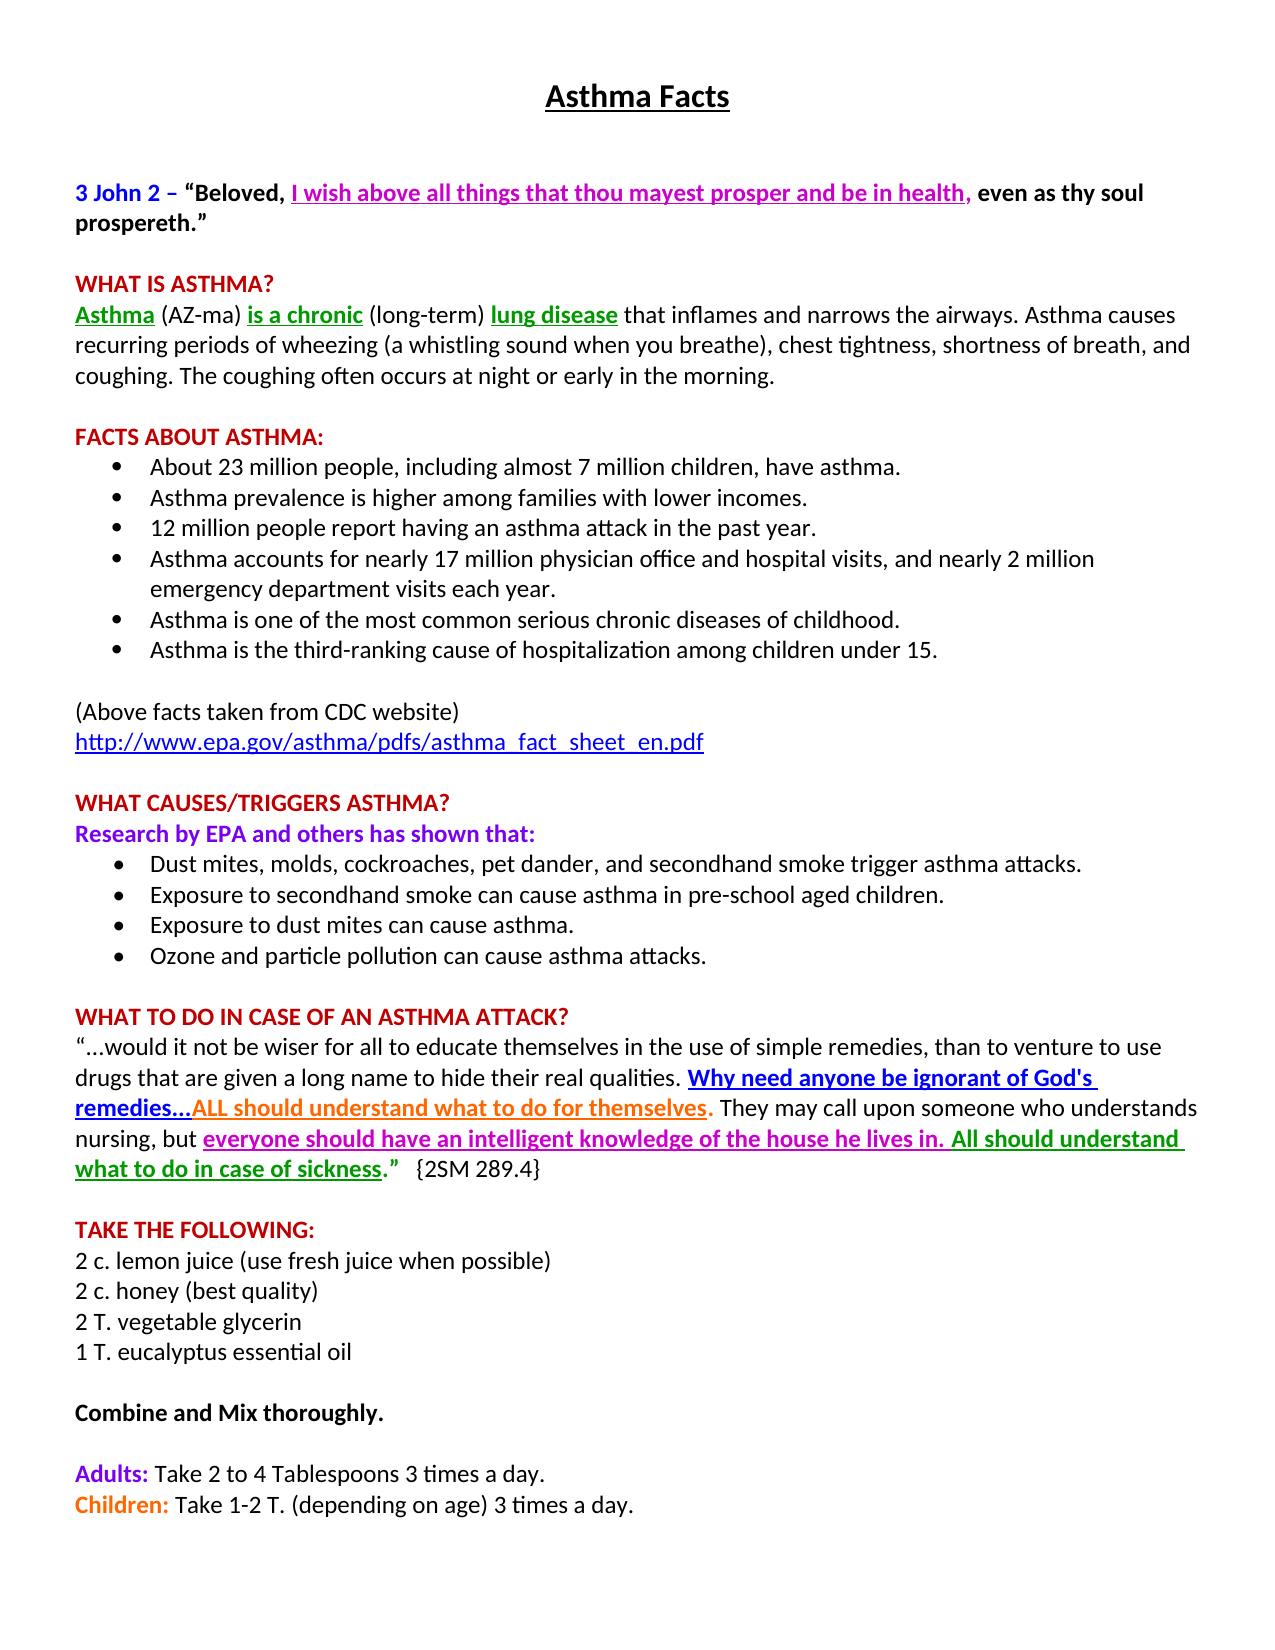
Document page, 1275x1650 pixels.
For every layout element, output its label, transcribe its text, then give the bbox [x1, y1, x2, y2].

list Ozone and particle pollution can cause asthma attacks. [112, 940, 1200, 970]
text Asthma Facts [75, 75, 1200, 116]
list Asthma accounts for nearly 17 million physician office and hospital visits, and nearly 2 million emergency department visits each year. [112, 543, 1200, 604]
text 3 John 2 – “Beloved, I wish above all things that thou mayest prosper and be in health, even as thy soul prospereth.” [75, 177, 1200, 238]
text 2 c. lemon juice (use fresh juice when possible) [75, 1245, 1200, 1276]
text Combine and Mix thoroughly. [75, 1398, 1200, 1428]
text TAKE THE FOLLOWING: [75, 1214, 1200, 1245]
text 1 T. eucalyptus essential oil [75, 1337, 1200, 1367]
text WHAT TO DO IN CASE OF AN ASTHMA ATTACK? [75, 1001, 1200, 1031]
text WHAT IS ASTHMA? [75, 268, 1200, 299]
text WHAT CAUSES/TRIGGERS ASTHMA? [75, 787, 1200, 818]
text “...would it not be wiser for all to educate themselves in the use of simple remedies, than to venture to use drugs that are given a long name to hide their real qualities. Why need anyone be ignorant of God's remedies...ALL should understand what to do for themselves. They may call upon someone who understands nursing, but everyone should have an intelligent knowledge of the house he lives in. All should understand what to do in case of sickness.” {2SM 289.4} [75, 1031, 1200, 1184]
text Asthma (AZ-ma) is a chronic (long-term) lung disease that inflames and narrows the airways. Asthma causes recurring periods of wheezing (a whistling sound when you breathe), chest tightness, shortness of breath, and coughing. The coughing often occurs at night or early in the morning. [75, 299, 1200, 390]
text Adults: Take 2 to 4 Tablespoons 3 times a day. [75, 1459, 1200, 1489]
list About 23 million people, including almost 7 million children, have asthma. [112, 451, 1200, 482]
list Dust mites, molds, cockroaches, pet dander, and secondhand smoke trigger asthma attacks. [112, 848, 1200, 879]
list Exposure to secondhand smoke can cause asthma in pre-school aged children. [112, 879, 1200, 909]
text Research by EPA and others has shown that: [75, 818, 1200, 848]
list Asthma is the third-ranking cause of hospitalization among children under 15. [112, 634, 1200, 665]
text http://www.epa.gov/asthma/pdfs/asthma_fact_sheet_en.pdf [75, 726, 1200, 757]
list Asthma prevalence is higher among families with lower incomes. [112, 482, 1200, 512]
text FACTS ABOUT ASTHMA: [75, 421, 1200, 451]
list Asthma is one of the most common serious chronic diseases of childhood. [112, 604, 1200, 634]
list Exposure to dust mites can cause asthma. [112, 909, 1200, 940]
text 2 c. honey (best quality) [75, 1276, 1200, 1306]
list 12 million people report having an asthma attack in the past year. [112, 512, 1200, 543]
text (Above facts taken from CDC website) [75, 696, 1200, 726]
text 2 T. vegetable glycerin [75, 1306, 1200, 1337]
text Children: Take 1-2 T. (depending on age) 3 times a day. [75, 1489, 1200, 1520]
